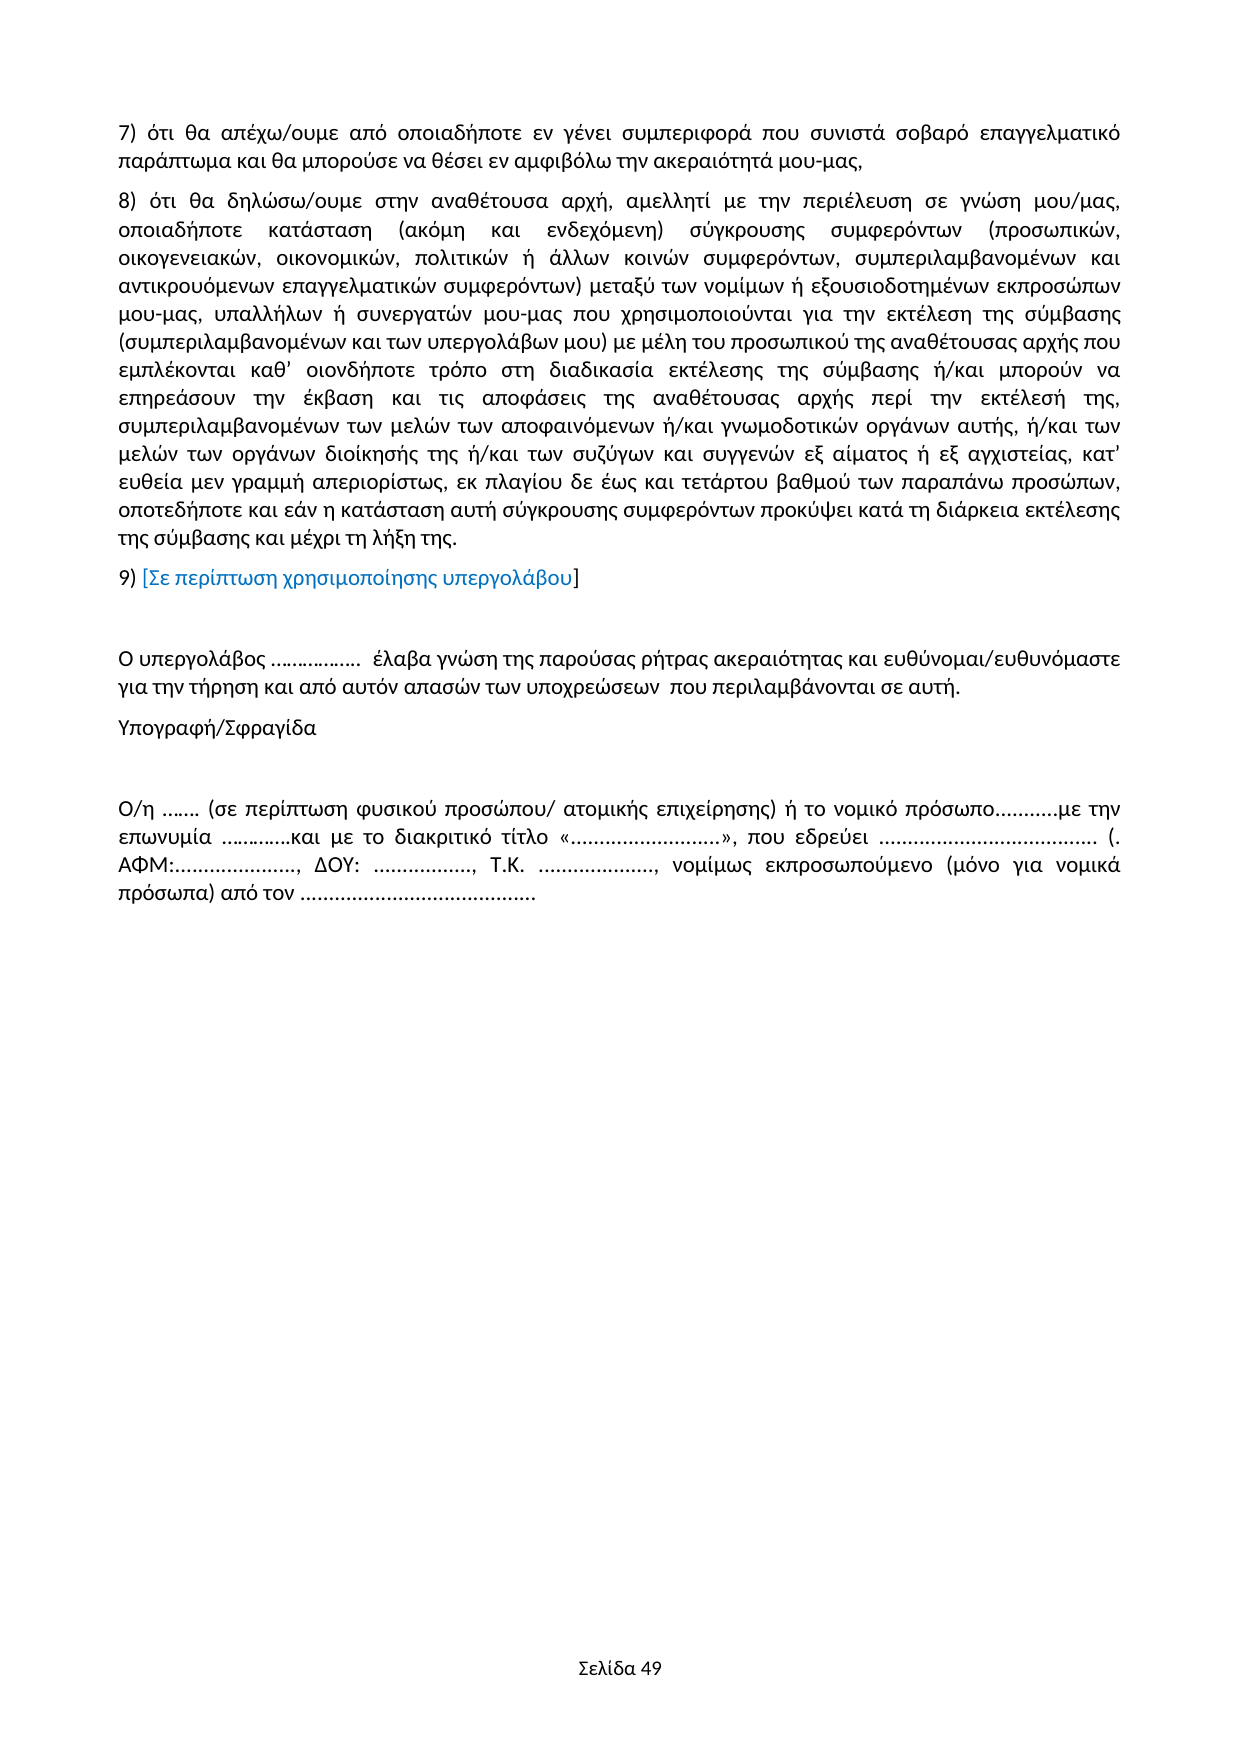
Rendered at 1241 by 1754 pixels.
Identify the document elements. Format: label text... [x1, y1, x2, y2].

text Ο/η ……. (σε περίπτωση φυσικού προσώπου/ ατομικής επιχείρησης) ή το νομικό πρόσωπο...........με την επωνυμία ………….και με το διακριτικό τίτλο «..........................», που εδρεύει ...................................... (. ΑΦΜ:....................., ΔΟΥ: ................., Τ.Κ. ...................., νομίμως εκπροσωπούμενο (μόνο για νομικά πρόσωπα) από τον ......................................... [118, 794, 1122, 906]
text Υπογραφή/Σφραγίδα [118, 713, 1122, 741]
text Ο υπεργολάβος …………….. έλαβα γνώση της παρούσας ρήτρας ακεραιότητας και ευθύνομαι/ευθυνόμαστε για την τήρηση και από αυτόν απασών των υποχρεώσεων που περιλαμβάνονται σε αυτή. [118, 644, 1122, 701]
text 8) ότι θα δηλώσω/ουμε στην αναθέτουσα αρχή, αμελλητί με την περιέλευση σε γνώση μου/μας, οποιαδήποτε κατάσταση (ακόμη και ενδεχόμενη) σύγκρουσης συμφερόντων (προσωπικών, οικογενειακών, οικονομικών, πολιτικών ή άλλων κοινών συμφερόντων, συμπεριλαμβανομένων και αντικρουόμενων επαγγελματικών συμφερόντων) μεταξύ των νομίμων ή εξουσιοδοτημένων εκπροσώπων μου-μας, υπαλλήλων ή συνεργατών μου-μας που χρησιμοποιούνται για την εκτέλεση της σύμβασης (συμπεριλαμβανομένων και των υπεργολάβων μου) με μέλη του προσωπικού της αναθέτουσας αρχής που εμπλέκονται καθ’ οιονδήποτε τρόπο στη διαδικασία εκτέλεσης της σύμβασης ή/και μπορούν να επηρεάσουν την έκβαση και τις αποφάσεις της αναθέτουσας αρχής περί την εκτέλεσή της, συμπεριλαμβανομένων των μελών των αποφαινόμενων ή/και γνωμοδοτικών οργάνων αυτής, ή/και των μελών των οργάνων διοίκησής της ή/και των συζύγων και συγγενών εξ αίματος ή εξ αγχιστείας, κατ’ ευθεία μεν γραμμή απεριορίστως, εκ πλαγίου δε έως και τετάρτου βαθμού των παραπάνω προσώπων, οποτεδήποτε και εάν η κατάσταση αυτή σύγκρουσης συμφερόντων προκύψει κατά τη διάρκεια εκτέλεσης της σύμβασης και μέχρι τη λήξη της. [118, 187, 1122, 551]
text 7) ότι θα απέχω/ουμε από οποιαδήποτε εν γένει συμπεριφορά που συνιστά σοβαρό επαγγελματικό παράπτωμα και θα μπορούσε να θέσει εν αμφιβόλω την ακεραιότητά μου-μας, [118, 118, 1122, 174]
text 9) [Σε περίπτωση χρησιμοποίησης υπεργολάβου] [118, 563, 1122, 591]
